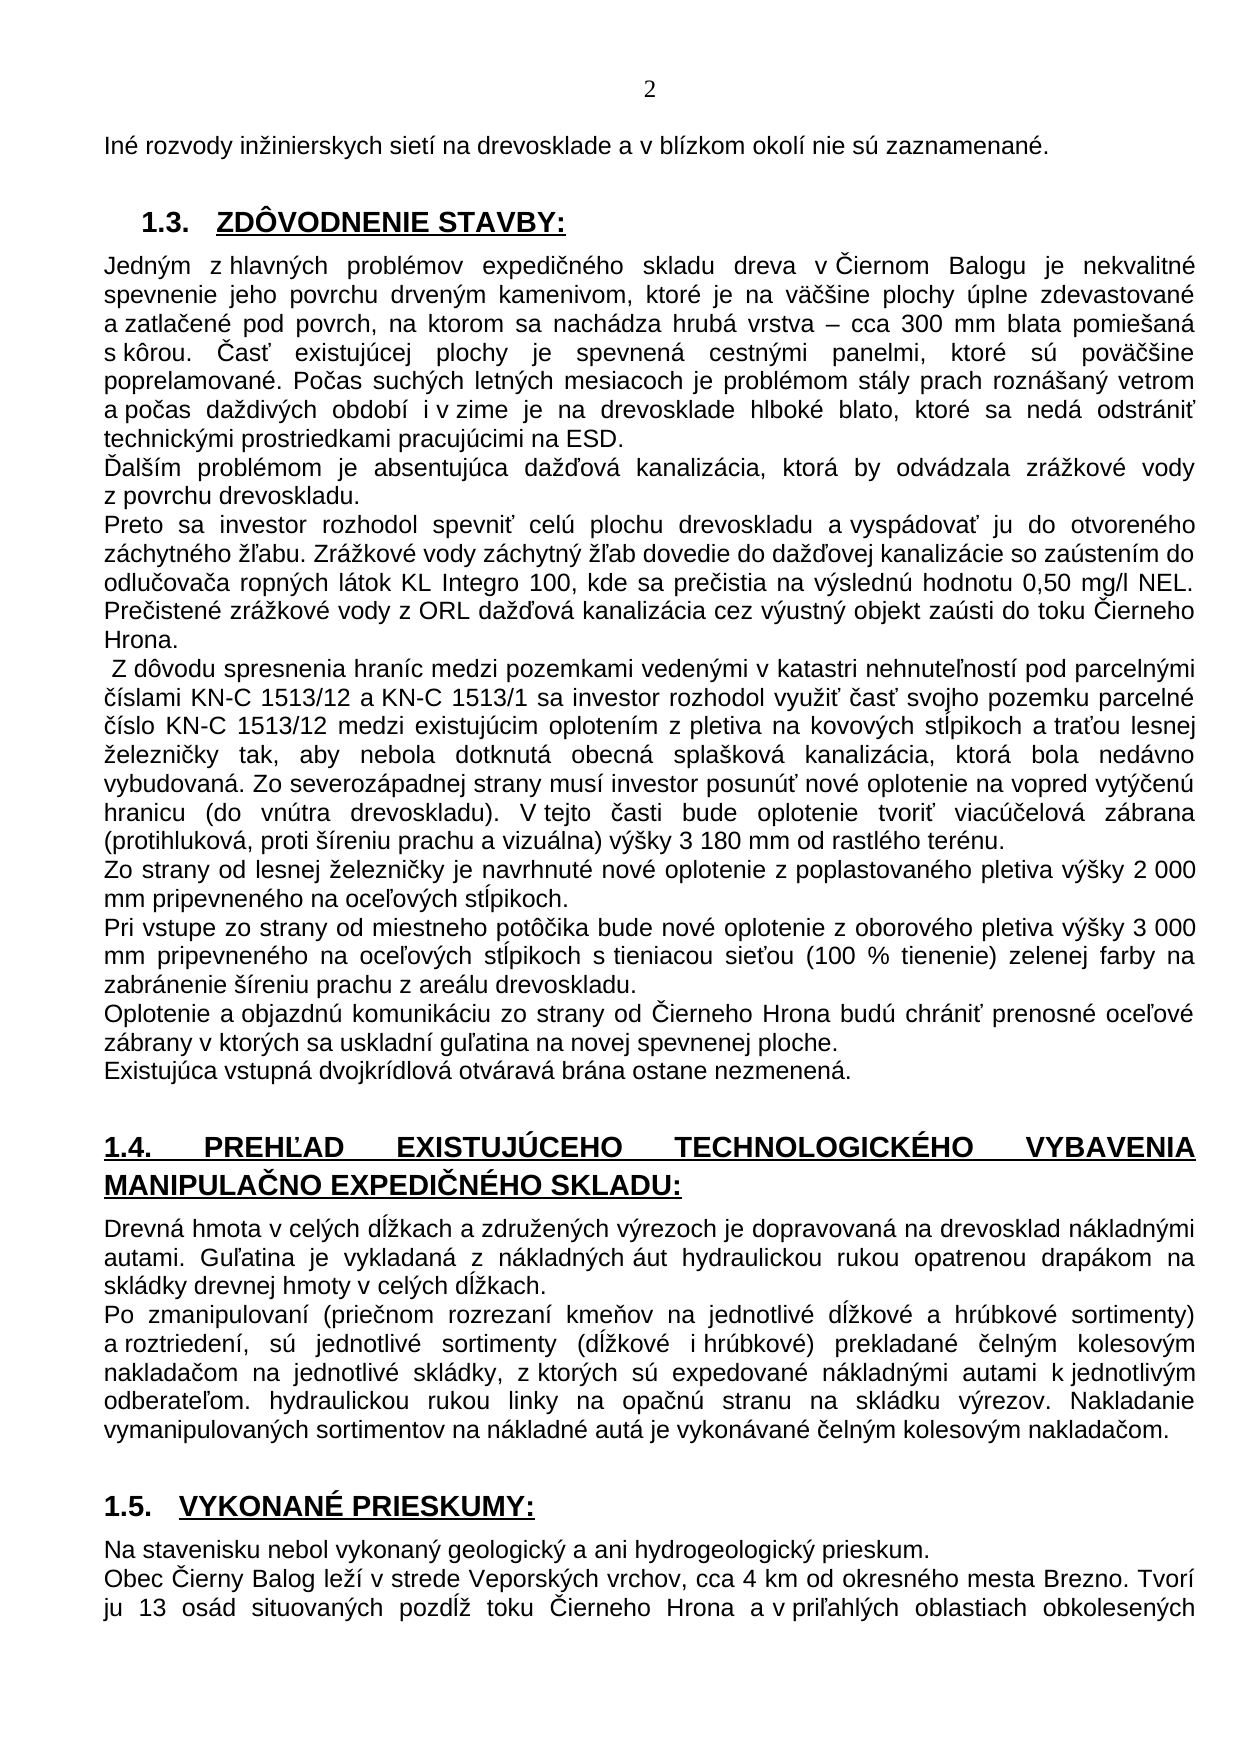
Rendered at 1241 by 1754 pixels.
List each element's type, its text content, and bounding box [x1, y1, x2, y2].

text Z dôvodu spresnenia hraníc medzi pozemkami vedenými v katastri nehnuteľností pod parcelnými číslami KN-C 1513/12 a KN-C 1513/1 sa investor rozhodol využiť časť svojho pozemku parcelné číslo KN-C 1513/12 medzi existujúcim oplotením z pletiva na kovových stĺpikoch a traťou lesnej železničky tak, aby nebola dotknutá obecná splašková kanalizácia, ktorá bola nedávno vybudovaná. Zo severozápadnej strany musí investor posunúť nové oplotenie na vopred vytýčenú hranicu (do vnútra drevoskladu). V tejto časti bude oplotenie tvoriť viacúčelová zábrana (protihluková, proti šíreniu prachu a vizuálna) výšky 3 180 mm od rastlého terénu. [103, 654, 1196, 855]
text Pri vstupe zo strany od miestneho potôčika bude nové oplotenie z oborového pletiva výšky 3 000 mm pripevneného na oceľových stĺpikoch s tieniacou sieťou (100 % tienenie) zelenej farby na zabránenie šíreniu prachu z areálu drevoskladu. [103, 912, 1196, 999]
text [103, 1564, 1196, 1621]
text Drevná hmota v celých dĺžkach a združených výrezoch je dopravovaná na drevosklad nákladnými autami. Guľatina je vykladaná z nákladných áut hydraulickou rukou opatrenou drapákom na skládky drevnej hmoty v celých dĺžkach. [103, 1214, 1196, 1300]
subtitle 1.4. PREHĽAD EXISTUJÚCEHO TECHNOLOGICKÉHO VYBAVENIA MANIPULAČNO EXPEDIČNÉHO SKLADU: [103, 1160, 1196, 1201]
text Preto sa investor rozhodol spevniť celú plochu drevoskladu a vyspádovať ju do otvoreného záchytného žľabu. Zrážkové vody záchytný žľab dovedie do dažďovej kanalizácie so zaústením do odlučovača ropných látok KL Integro 100, kde sa prečistia na výslednú hodnotu 0,50 mg/l NEL. Prečistené zrážkové vody z ORL dažďová kanalizácia cez výustný objekt zaústi do toku Čierneho Hrona. [103, 510, 1196, 654]
text Na stavenisku nebol vykonaný geologický a ani hydrogeologický prieskum. [103, 1535, 1196, 1564]
text Jedným z hlavných problémov expedičného skladu dreva v Čiernom Balogu je nekvalitné spevnenie jeho povrchu drveným kamenivom, ktoré je na väčšine plochy úplne zdevastované a zatlačené pod povrch, na ktorom sa nachádza hrubá vrstva – cca 300 mm blata pomiešaná s kôrou. Časť existujúcej plochy je spevnená cestnými panelmi, ktoré sú poväčšine poprelamované. Počas suchých letných mesiacoch je problémom stály prach roznášaný vetrom a počas daždivých období i v zime je na drevosklade hlboké blato, ktoré sa nedá odstrániť technickými prostriedkami pracujúcimi na ESD. [103, 251, 1196, 452]
text Oplotenie a objazdnú komunikáciu zo strany od Čierneho Hrona budú chrániť prenosné oceľové zábrany v ktorých sa uskladní guľatina na novej spevnenej ploche. [103, 999, 1196, 1056]
subtitle 1.4. PREHĽAD EXISTUJÚCEHO TECHNOLOGICKÉHO VYBAVENIA MANIPULAČNO EXPEDIČNÉHO SKLADU: [103, 1126, 1196, 1159]
text Existujúca vstupná dvojkrídlová otváravá brána ostane nezmenená. [103, 1056, 1196, 1085]
subtitle ZDÔVODNENIE STAVBY: [141, 201, 1196, 239]
text Ďalším problémom je absentujúca dažďová kanalizácia, ktorá by odvádzala zrážkové vody z povrchu drevoskladu. [103, 452, 1196, 510]
text Po zmanipulovaní (priečnom rozrezaní kmeňov na jednotlivé dĺžkové a hrúbkové sortimenty) a roztriedení, sú jednotlivé sortimenty (dĺžkové i hrúbkové) prekladané čelným kolesovým nakladačom na jednotlivé skládky, z ktorých sú expedované nákladnými autami k jednotlivým odberateľom. hydraulickou rukou linky na opačnú stranu na skládku výrezov. Nakladanie vymanipulovaných sortimentov na nákladné autá je vykonávané čelným kolesovým nakladačom. [103, 1300, 1196, 1444]
text Zo strany od lesnej železničky je navrhnuté nové oplotenie z poplastovaného pletiva výšky 2 000 mm pripevneného na oceľových stĺpikoch. [103, 855, 1196, 912]
text Iné rozvody inžinierskych sietí na drevosklade a v blízkom okolí nie sú zaznamenané. [103, 131, 1196, 160]
subtitle VYKONANÉ PRIESKUMY: [103, 1485, 1196, 1522]
